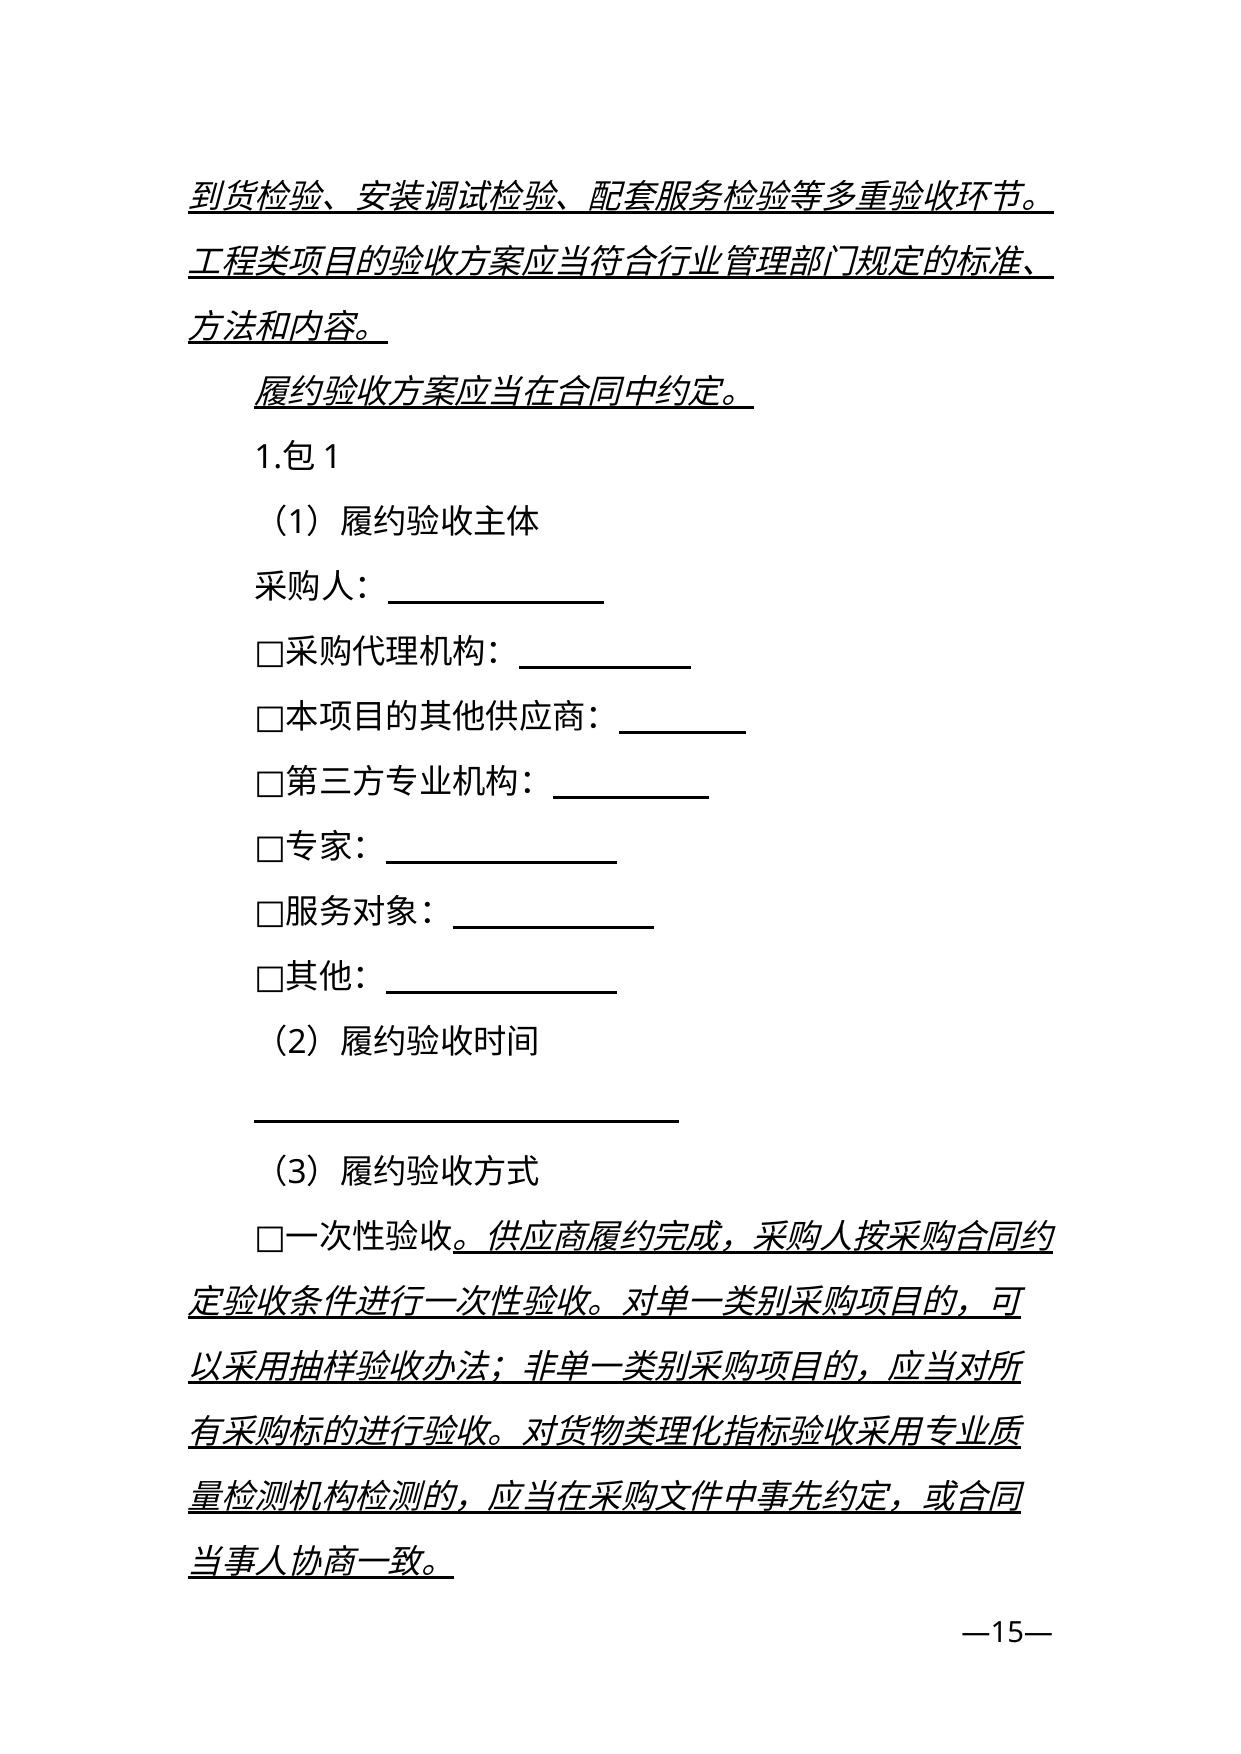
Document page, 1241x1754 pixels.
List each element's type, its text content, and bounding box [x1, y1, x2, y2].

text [187, 162, 1053, 211]
text （3）履约验收方式 [187, 1137, 1053, 1202]
text （2）履约验收时间 [187, 1007, 1053, 1072]
text 1.包1 [187, 422, 1053, 487]
text □采购代理机构： [187, 617, 1053, 682]
text □服务对象： [187, 877, 1053, 942]
text □专家： [187, 812, 1053, 877]
text □第三方专业机构： [187, 747, 1053, 812]
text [187, 212, 1053, 276]
text 分期实施的采购项目，应当结合分期考核的情况，明确分期验收要求。货物类项目可以根据需要设置出厂检验、到货检验、安装调试检验、配套服务检验等多重验收环节。工程类项目的验收方案应当符合行业管理部门规定的标准、方法和内容。 [187, 277, 1053, 357]
text □本项目的其他供应商： [187, 682, 1053, 747]
text 履约验收方案应当在合同中约定。 [187, 357, 1053, 422]
text □其他： [187, 942, 1053, 1007]
text □一次性验收。供应商履约完成，采购人按采购合同约定验收条件进行一次性验收。对单一类别采购项目的，可以采用抽样验收办法；非单一类别采购项目的，应当对所有采购标的进行验收。对货物类理化指标验收采用专业质量检测机构检测的，应当在采购文件中事先约定，或合同当事人协商一致。 [187, 1202, 1053, 1592]
text （1）履约验收主体 [187, 487, 1053, 552]
text 采购人： [187, 552, 1053, 617]
